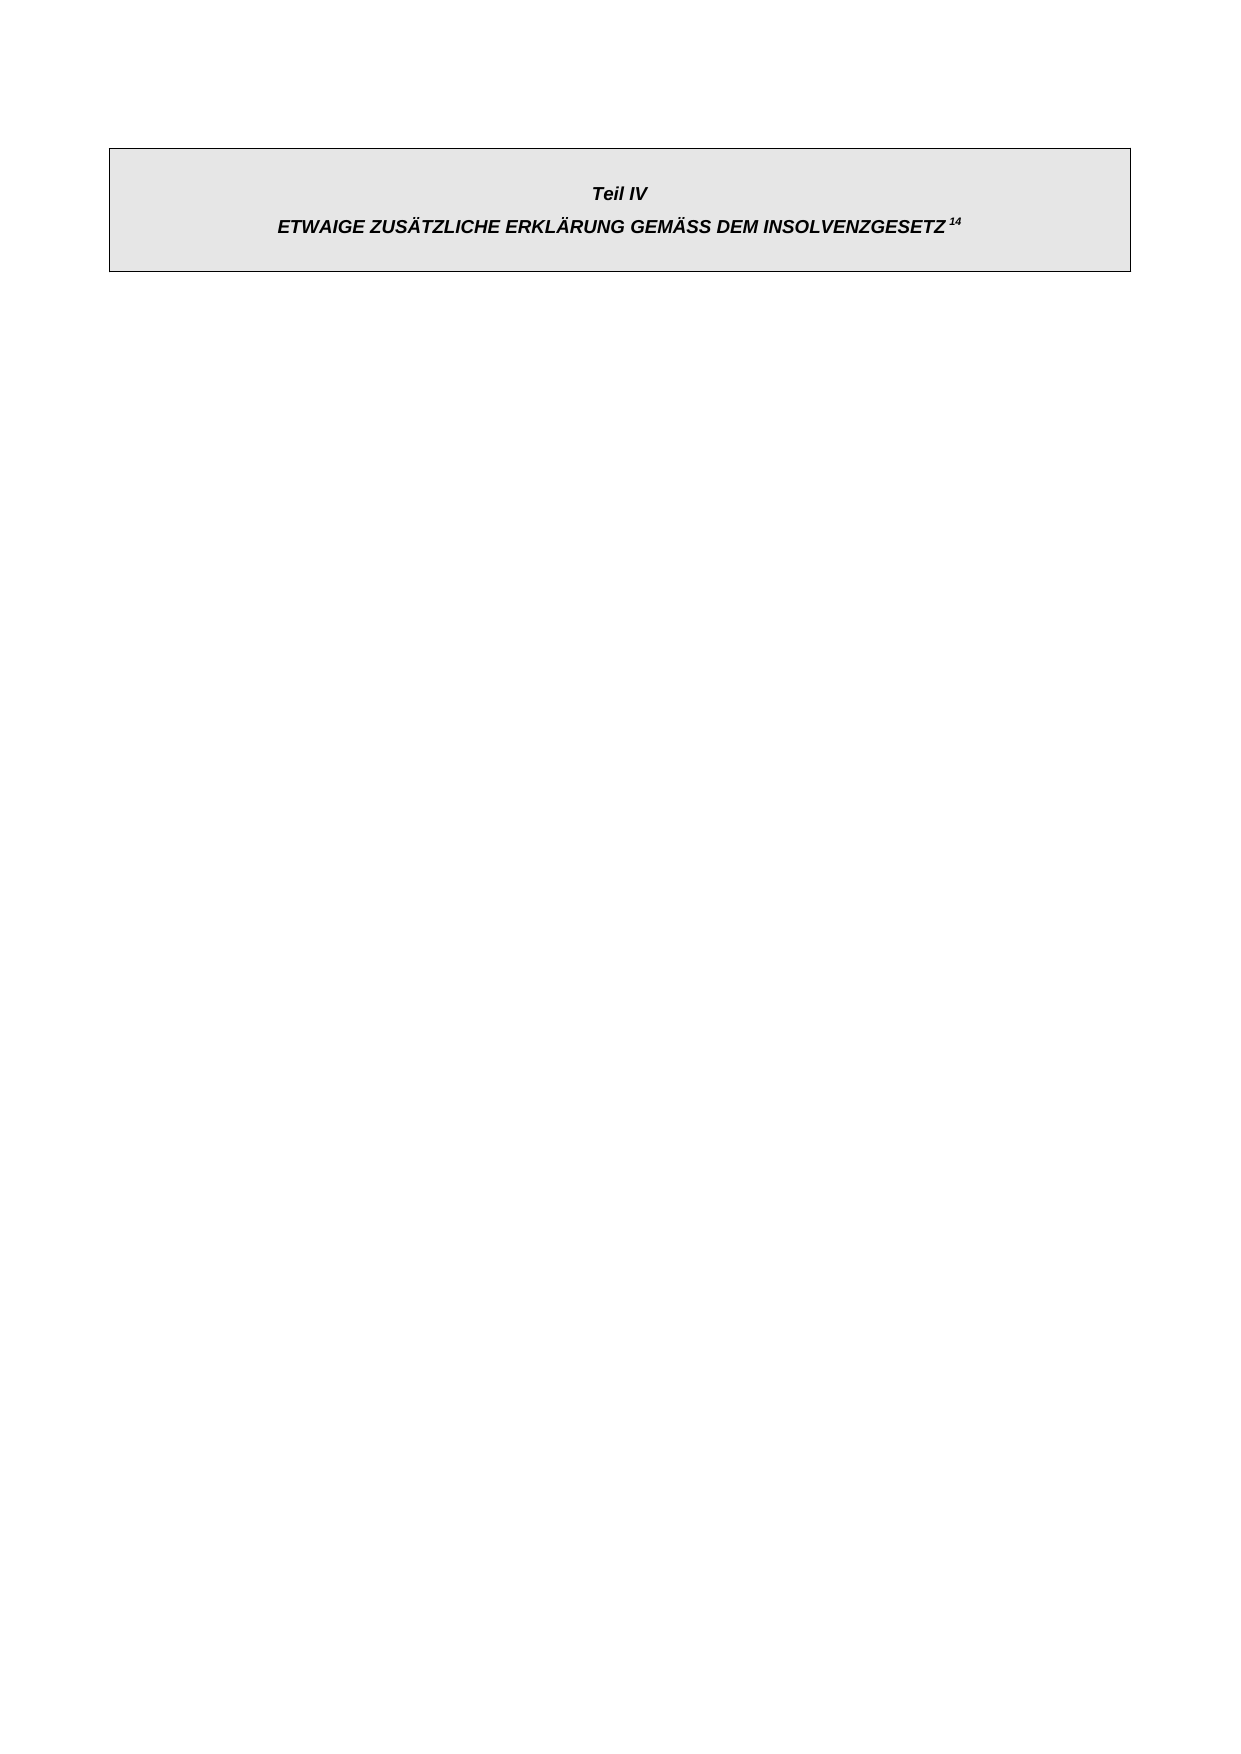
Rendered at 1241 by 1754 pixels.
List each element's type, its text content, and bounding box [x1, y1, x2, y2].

text ETWAIGE ZUSÄTZLICHE ERKLÄRUNG GEMÄSS DEM INSOLVENZGESETZ [110, 212, 1130, 237]
text Teil IV [110, 180, 1130, 205]
